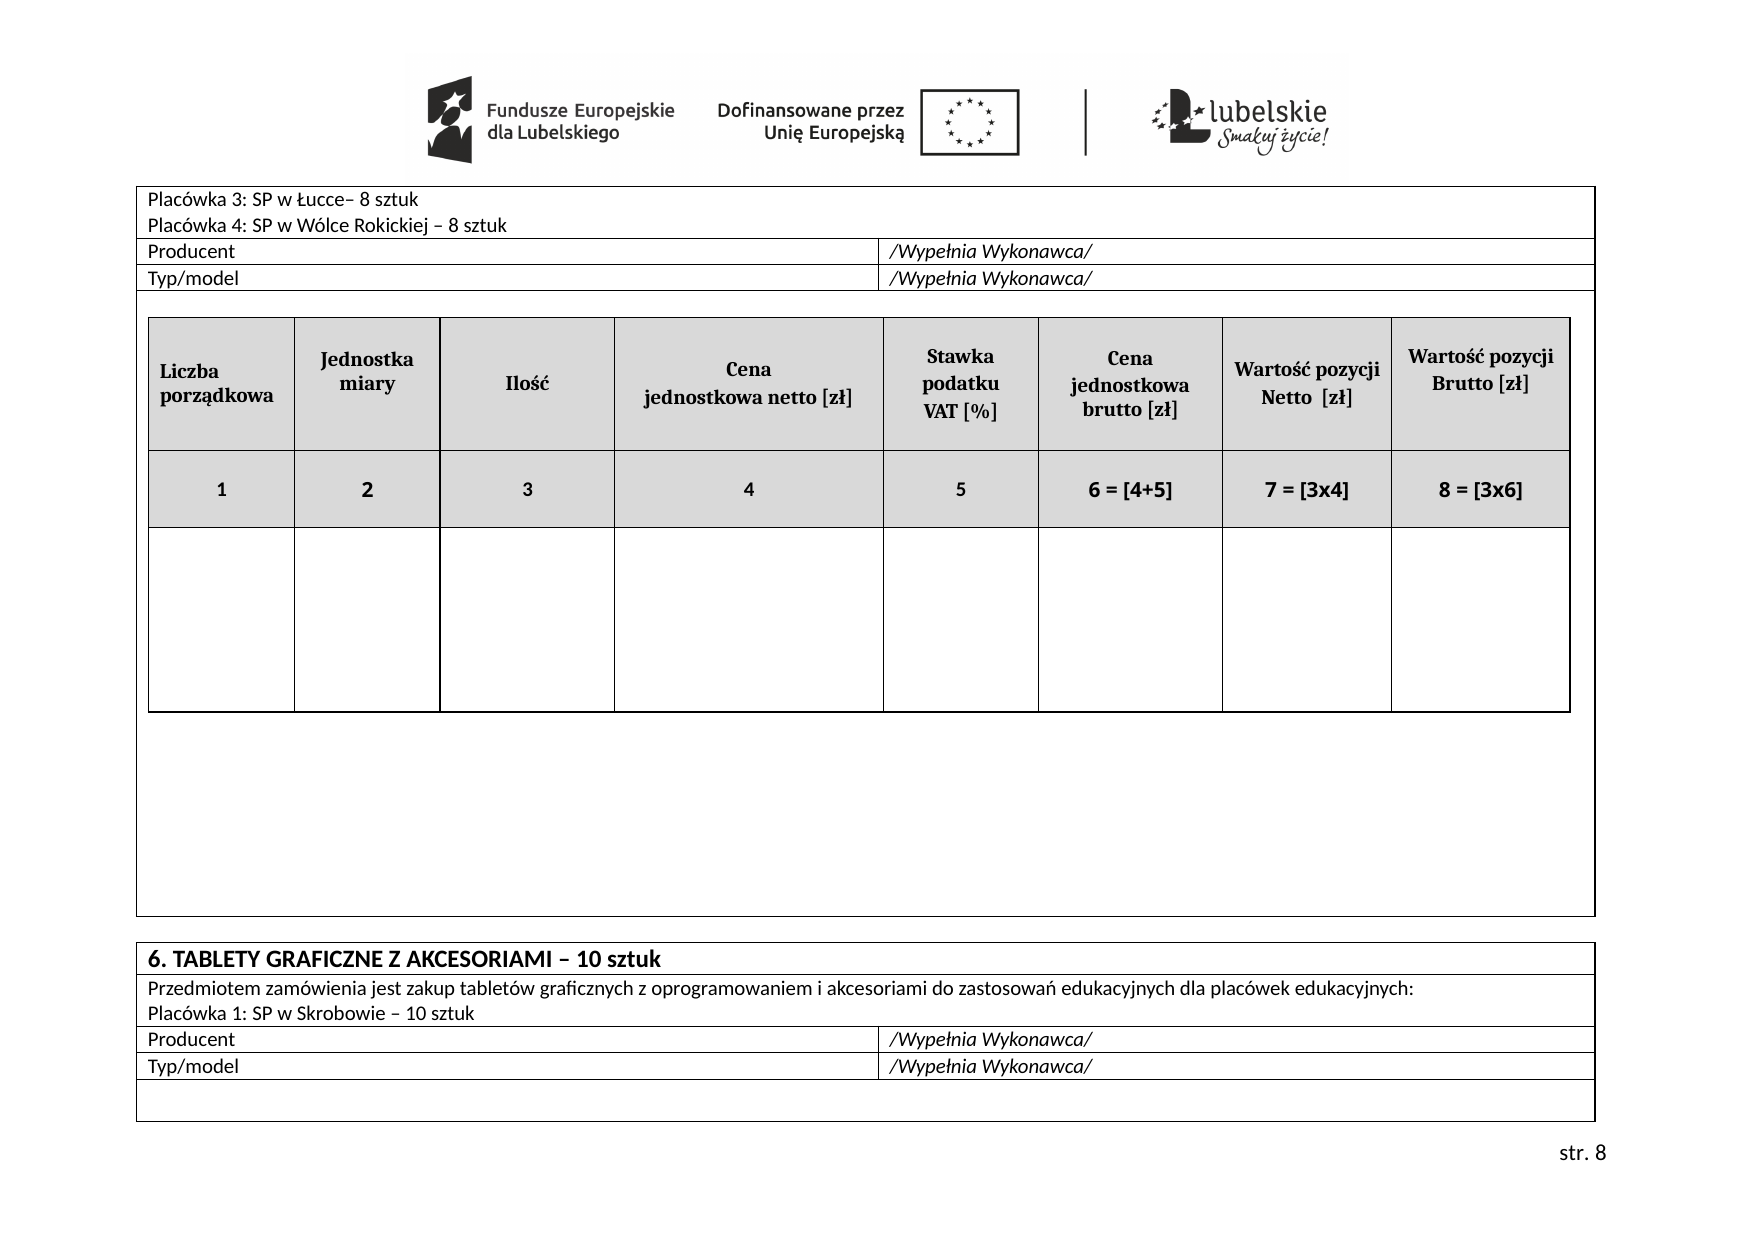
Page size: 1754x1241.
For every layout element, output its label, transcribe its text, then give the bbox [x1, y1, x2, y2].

table_cell /Wypełnia Wykonawca/ [879, 239, 1594, 264]
table_header 6. TABLETY GRAFICZNE Z AKCESORIAMI – 10 sztuk [137, 943, 1594, 974]
table_cell /Wypełnia Wykonawca/ [879, 265, 1594, 290]
picture [404, 53, 1350, 186]
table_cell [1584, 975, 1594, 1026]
table_cell [137, 1080, 1594, 1121]
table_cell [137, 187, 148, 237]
table_cell /Wypełnia Wykonawca/ [879, 1053, 1594, 1078]
table_cell /Wypełnia Wykonawca/ [879, 1027, 1594, 1052]
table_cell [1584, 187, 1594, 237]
table_cell Producent [137, 239, 878, 264]
table_cell [137, 291, 1594, 916]
table_cell Producent [137, 1027, 878, 1052]
table_cell Typ/model [137, 1053, 878, 1078]
table_cell Typ/model [137, 265, 878, 290]
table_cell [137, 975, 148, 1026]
